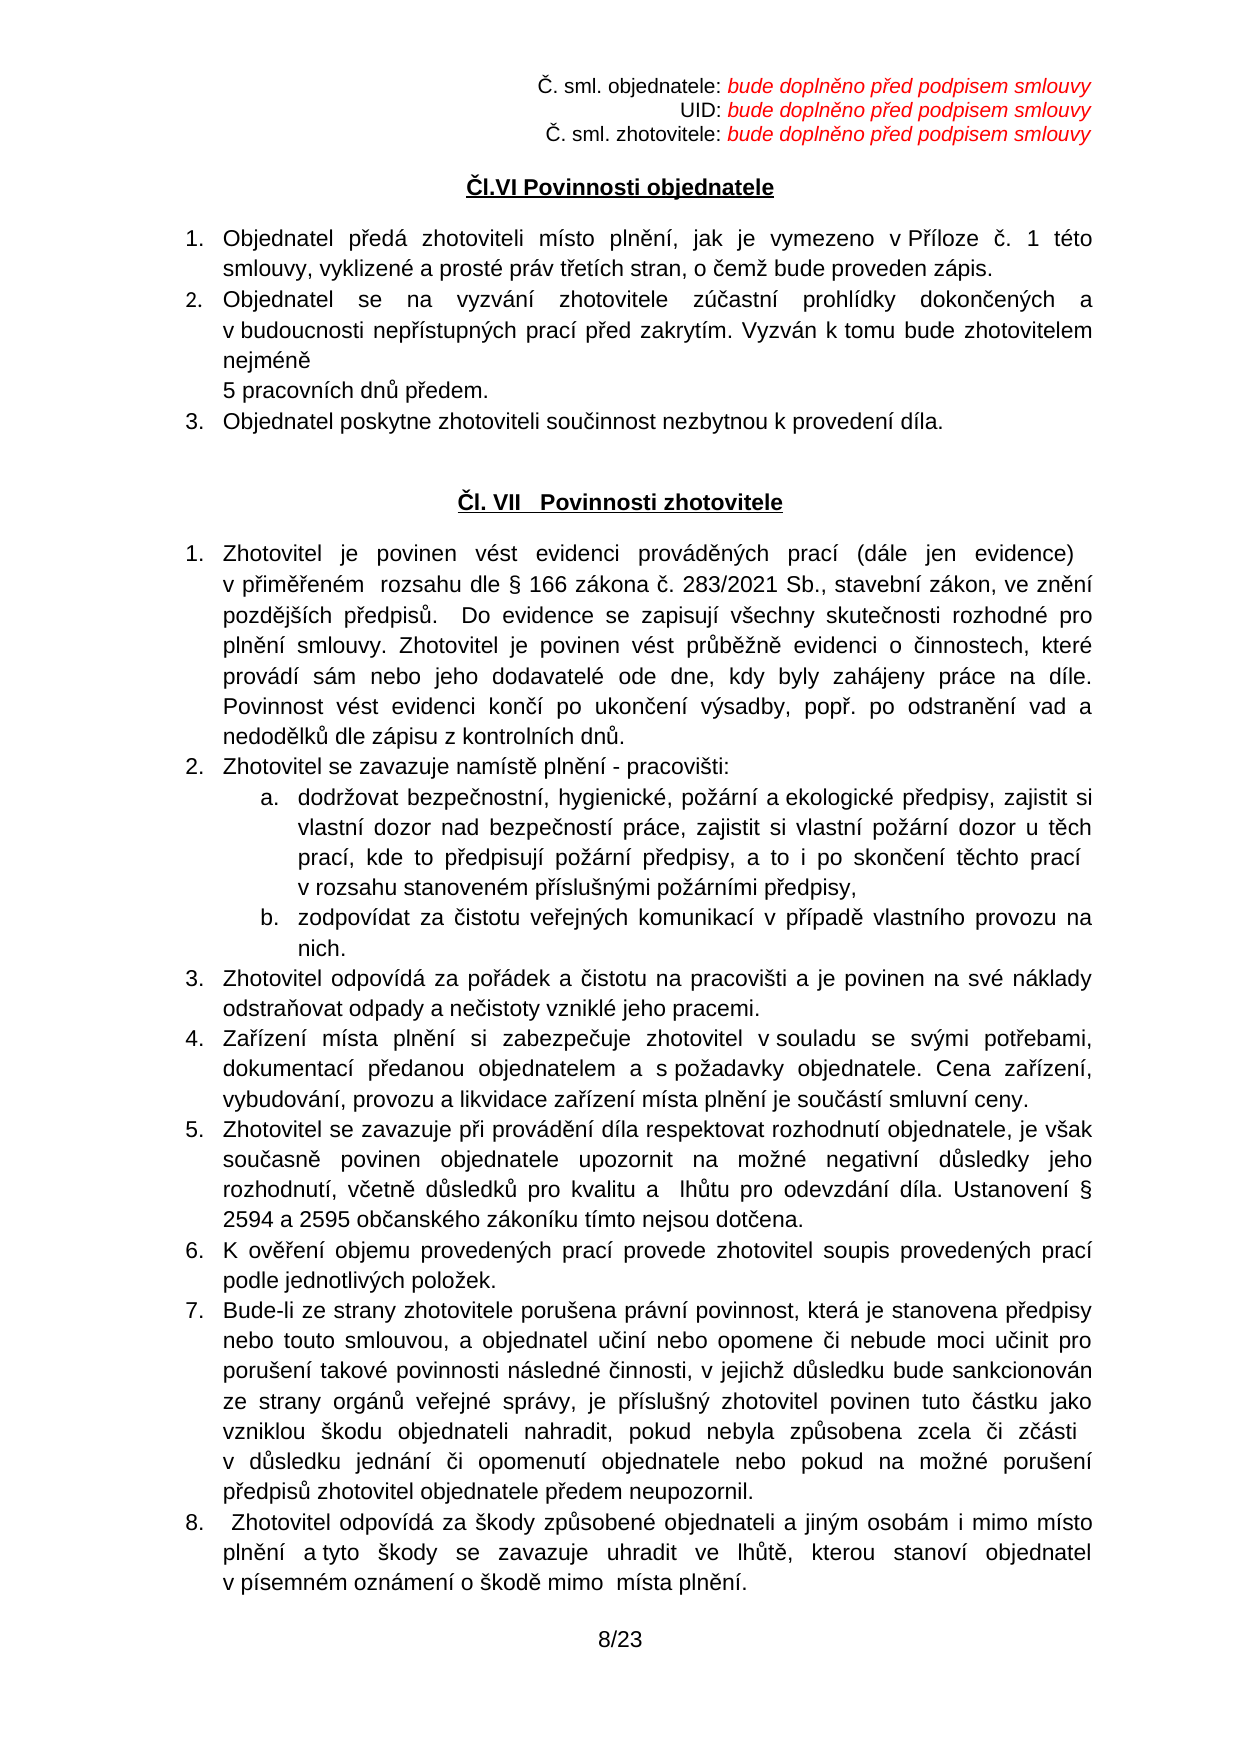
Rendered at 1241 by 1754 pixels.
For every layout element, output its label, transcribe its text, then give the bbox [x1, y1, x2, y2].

list Zhotovitel odpovídá za škody způsobené objednateli a jiným osobám i mimo místo plnění a tyto škody se zavazuje uhradit ve lhůtě, kterou stanoví objednatel v písemném oznámení o škodě mimo místa plnění. [185, 1508, 1093, 1595]
list K ověření objemu provedených prací provede zhotovitel soupis provedených prací podle jednotlivých položek. [185, 1237, 1093, 1293]
list Zhotovitel se zavazuje při provádění díla respektovat rozhodnutí objednatele, je však současně povinen objednatele upozornit na možné negativní důsledky jeho rozhodnutí, včetně důsledků pro kvalitu a lhůtu pro odevzdání díla. Ustanovení § 2594 a 2595 občanského zákoníku tímto nejsou dotčena. [185, 1116, 1093, 1233]
list zodpovídat za čistotu veřejných komunikací v případě vlastního provozu na nich. [260, 904, 1093, 961]
list Objednatel předá zhotoviteli místo plnění, jak je vymezeno v Příloze č. 1 této smlouvy, vyklizené a prosté práv třetích stran, o čemž bude proveden zápis. [185, 225, 1093, 281]
list Zhotovitel odpovídá za pořádek a čistotu na pracovišti a je povinen na své náklady odstraňovat odpady a nečistoty vzniklé jeho pracemi. [185, 965, 1093, 1021]
list Zhotovitel je povinen vést evidenci prováděných prací (dále jen evidence) v přiměřeném rozsahu dle § 166 zákona č. 283/2021 Sb., stavební zákon, ve znění pozdějších předpisů. Do evidence se zapisují všechny skutečnosti rozhodné pro plnění smlouvy. Zhotovitel je povinen vést průběžně evidenci o činnostech, které provádí sám nebo jeho dodavatelé ode dne, kdy byly zahájeny práce na díle. Povinnost vést evidenci končí po ukončení výsadby, popř. po odstranění vad a nedodělků dle zápisu z kontrolních dnů. [185, 540, 1093, 749]
text Čl.VI Povinnosti objednatele [148, 174, 1093, 200]
list Zařízení místa plnění si zabezpečuje zhotovitel v souladu se svými potřebami, dokumentací předanou objednatelem a s požadavky objednatele. Cena zařízení, vybudování, provozu a likvidace zařízení místa plnění je součástí smluvní ceny. [185, 1025, 1093, 1112]
list Objednatel se na vyzvání zhotovitele zúčastní prohlídky dokončených a v budoucnosti nepřístupných prací před zakrytím. Vyzván k tomu bude zhotovitelem nejméně 5 pracovních dnů předem. [185, 285, 1093, 404]
list Objednatel poskytne zhotoviteli součinnost nezbytnou k provedení díla. [185, 408, 1093, 434]
list dodržovat bezpečnostní, hygienické, požární a ekologické předpisy, zajistit si vlastní dozor nad bezpečností práce, zajistit si vlastní požární dozor u těch prací, kde to předpisují požární předpisy, a to i po skončení těchto prací v rozsahu stanoveném příslušnými požárními předpisy, [260, 783, 1093, 901]
list Bude-li ze strany zhotovitele porušena právní povinnost, která je stanovena předpisy nebo touto smlouvou, a objednatel učiní nebo opomene či nebude moci učinit pro porušení takové povinnosti následné činnosti, v jejichž důsledku bude sankcionován ze strany orgánů veřejné správy, je příslušný zhotovitel povinen tuto částku jako vzniklou škodu objednateli nahradit, pokud nebyla způsobena zcela či zčásti v důsledku jednání či opomenutí objednatele nebo pokud na možné porušení předpisů zhotovitel objednatele předem neupozornil. [185, 1297, 1093, 1505]
list Zhotovitel se zavazuje namístě plnění - pracovišti: [185, 753, 1093, 780]
text Čl. VII Povinnosti zhotovitele [148, 489, 1093, 515]
